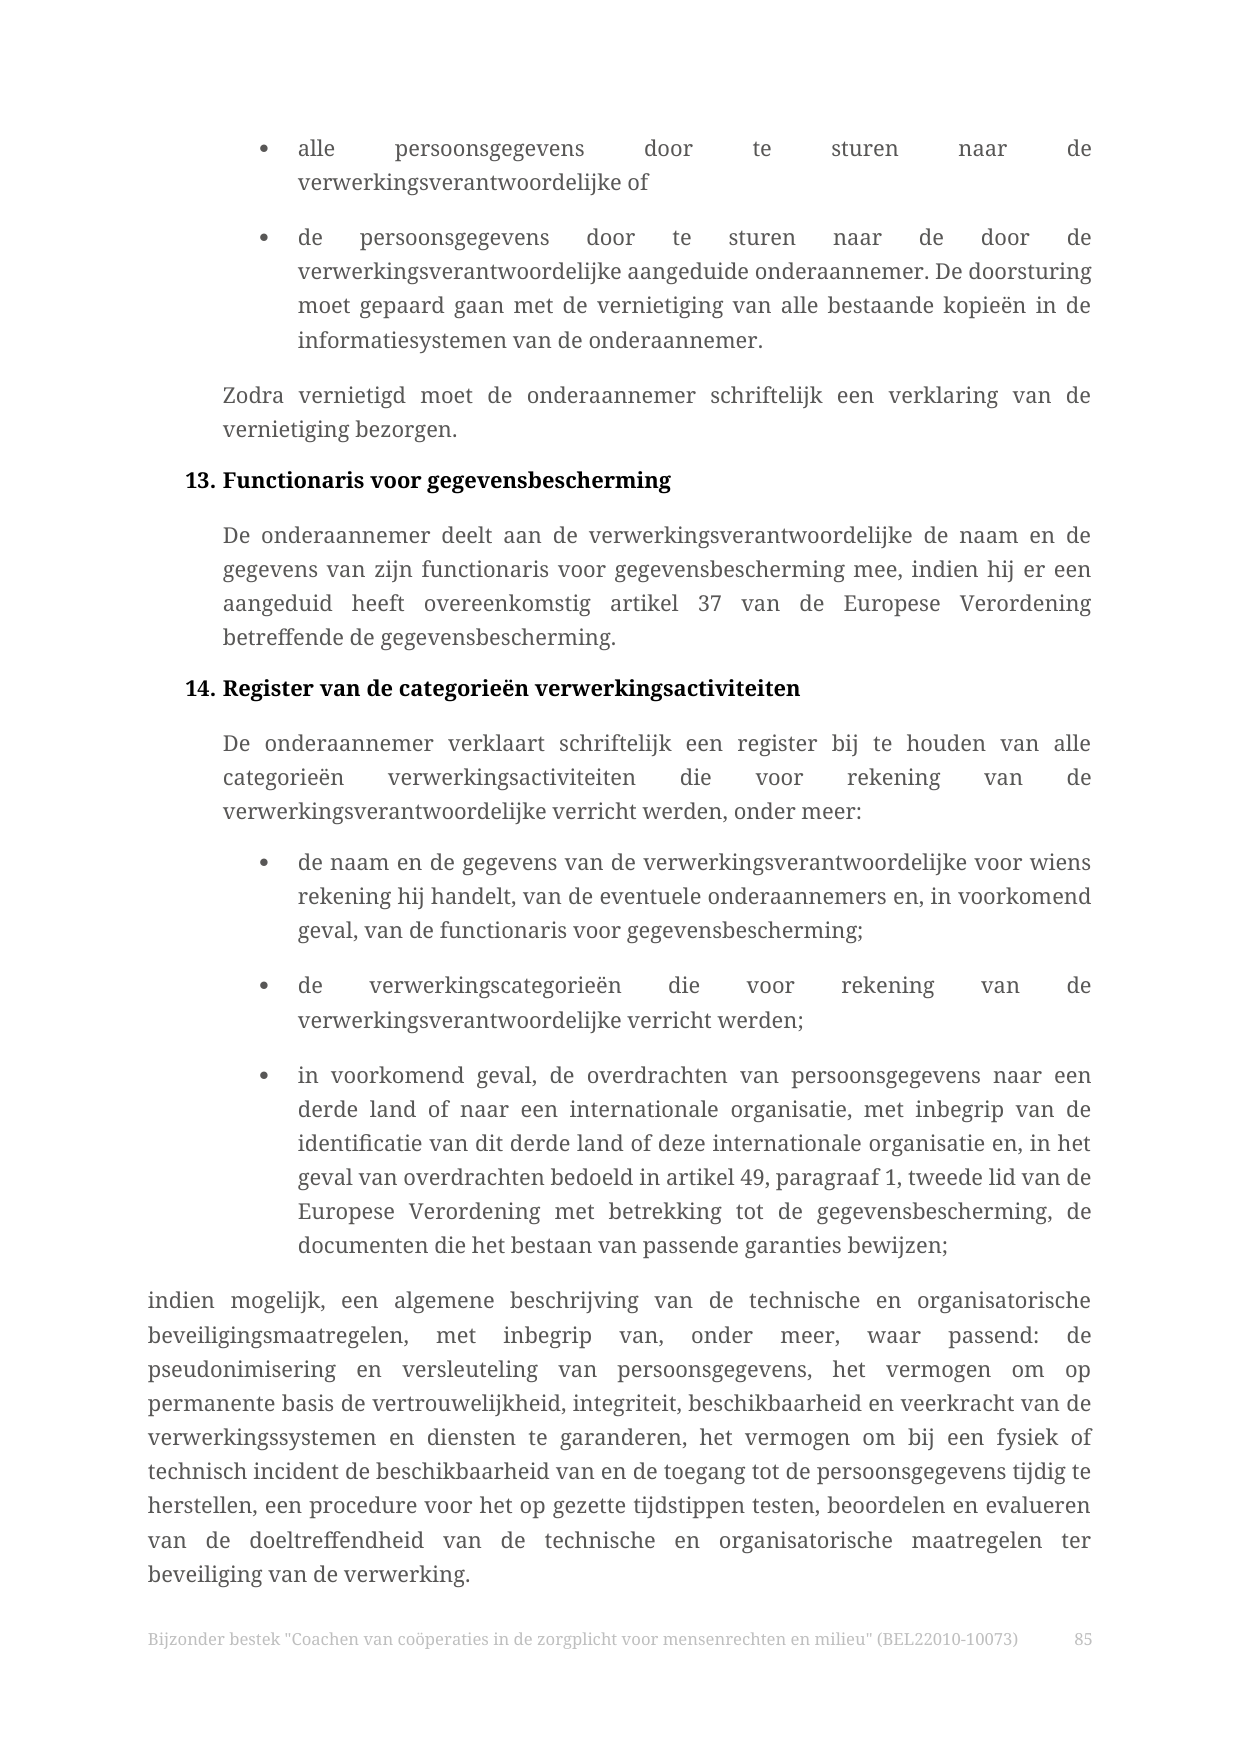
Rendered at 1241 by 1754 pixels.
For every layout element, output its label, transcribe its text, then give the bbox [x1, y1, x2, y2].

list de verwerkingscategorieën die voor rekening van de verwerkingsverantwoordelijke verricht werden; [260, 970, 1092, 1034]
text De onderaannemer verklaart schriftelijk een register bij te houden van alle categorieën verwerkingsactiviteiten die voor rekening van de verwerkingsverantwoordelijke verricht werden, onder meer: [223, 728, 1092, 826]
list Functionaris voor gegevensbescherming [185, 464, 1092, 494]
text De onderaannemer deelt aan de verwerkingsverantwoordelijke de naam en de gegevens van zijn functionaris voor gegevensbescherming mee, indien hij er een aangeduid heeft overeenkomstig artikel 37 van de Europese Verordening betreffende de gegevensbescherming. [223, 519, 1092, 652]
list alle persoonsgegevens door te sturen naar de verwerkingsverantwoordelijke of [260, 133, 1092, 197]
list Register van de categorieën verwerkingsactiviteiten [185, 673, 1092, 703]
list in voorkomend geval, de overdrachten van persoonsgegevens naar een derde land of naar een internationale organisatie, met inbegrip van de identificatie van dit derde land of deze internationale organisatie en, in het geval van overdrachten bedoeld in artikel 49, paragraaf 1, tweede lid van de Europese Verordening met betrekking tot de gegevensbescherming, de documenten die het bestaan van passende garanties bewijzen; [260, 1059, 1092, 1260]
list de naam en de gegevens van de verwerkingsverantwoordelijke voor wiens rekening hij handelt, van de eventuele onderaannemers en, in voorkomend geval, van de functionaris voor gegevensbescherming; [260, 847, 1092, 945]
list de persoonsgegevens door te sturen naar de door de verwerkingsverantwoordelijke aangeduide onderaannemer. De doorsturing moet gepaard gaan met de vernietiging van alle bestaande kopieën in de informatiesystemen van de onderaannemer. [260, 222, 1092, 354]
text indien mogelijk, een algemene beschrijving van de technische en organisatorische beveiligingsmaatregelen, met inbegrip van, onder meer, waar passend: de pseudonimisering en versleuteling van persoonsgegevens, het vermogen om op permanente basis de vertrouwelijkheid, integriteit, beschikbaarheid en veerkracht van de verwerkingssystemen en diensten te garanderen, het vermogen om bij een fysiek of technisch incident de beschikbaarheid van en de toegang tot de persoonsgegevens tijdig te herstellen, een procedure voor het op gezette tijdstippen testen, beoordelen en evalueren van de doeltreffendheid van de technische en organisatorische maatregelen ter beveiliging van de verwerking. [148, 1285, 1092, 1588]
text Zodra vernietigd moet de onderaannemer schriftelijk een verklaring van de vernietiging bezorgen. [223, 379, 1092, 443]
